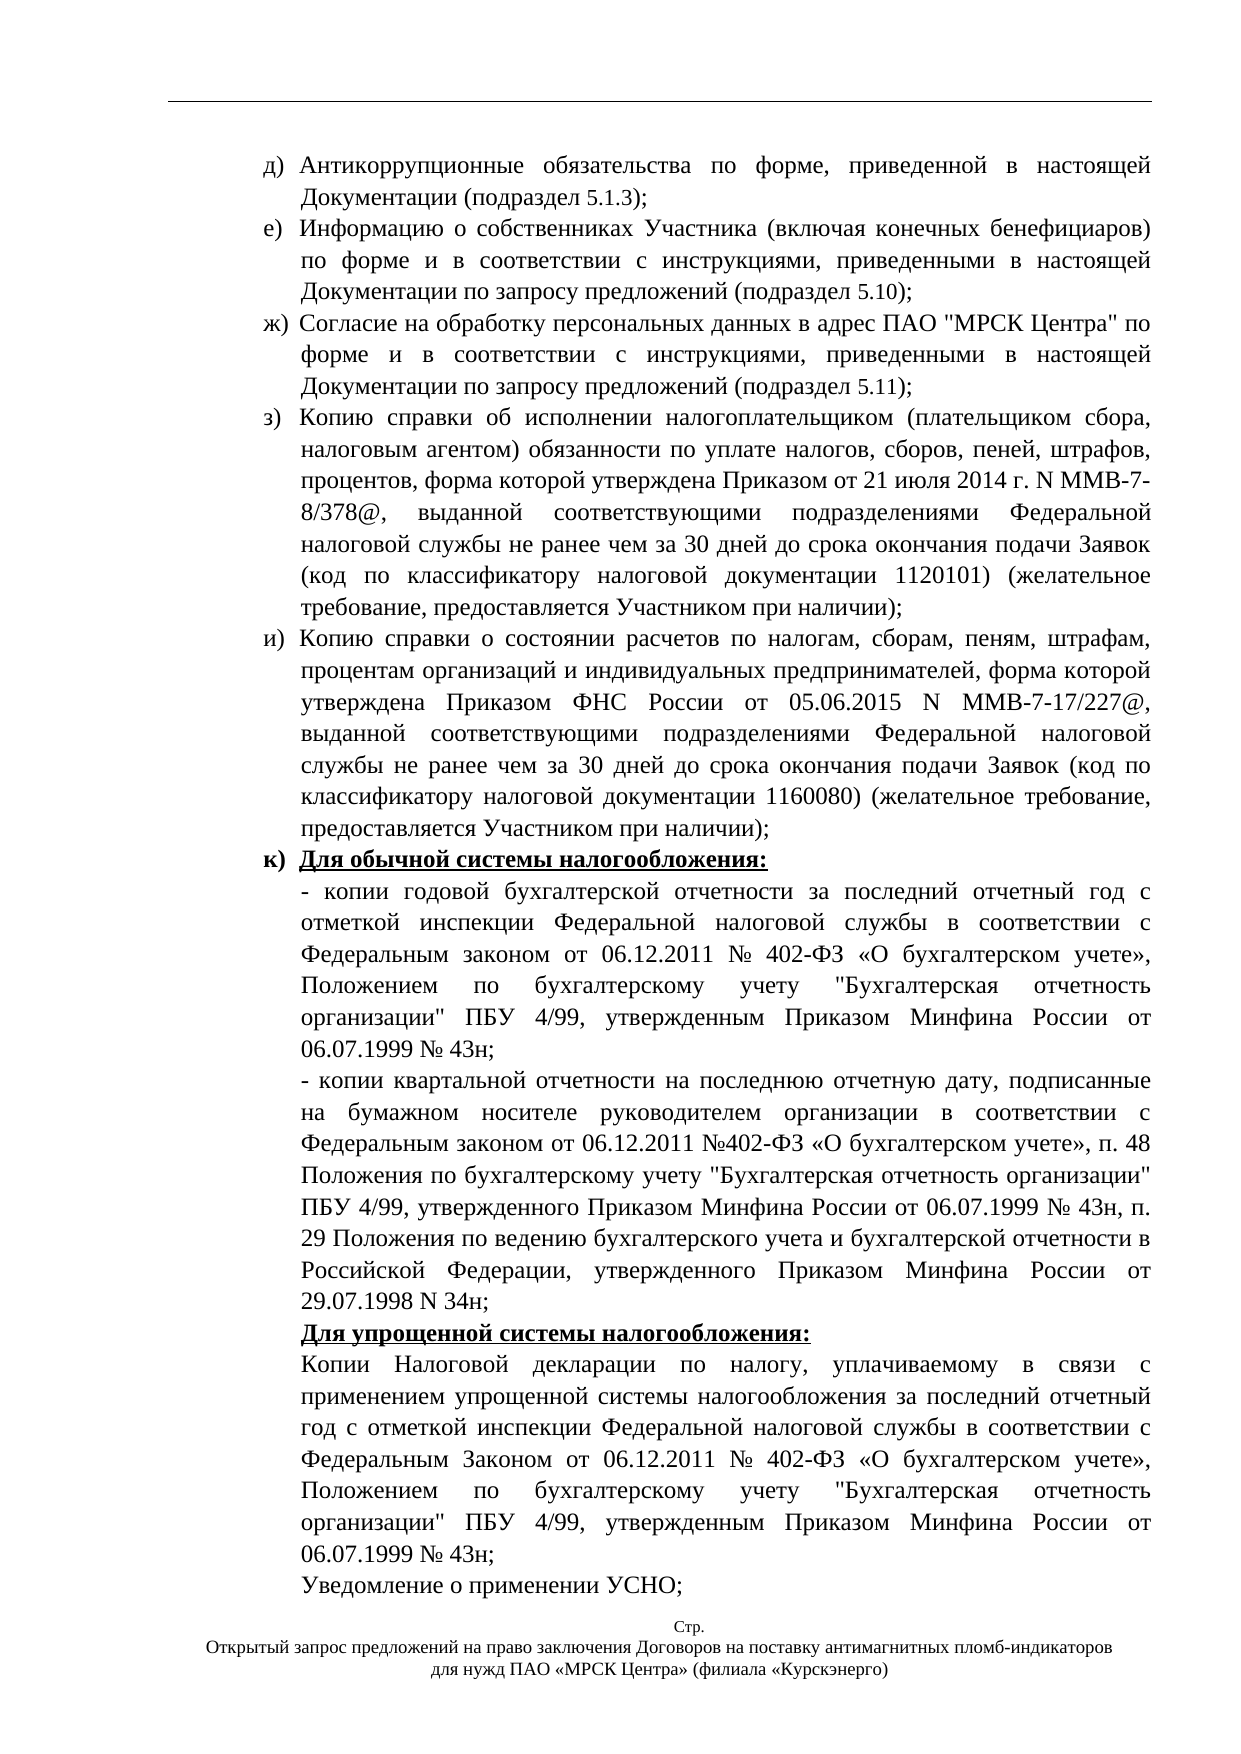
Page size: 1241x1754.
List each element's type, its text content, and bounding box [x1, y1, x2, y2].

list Информацию о собственниках Участника (включая конечных бенефициаров) по форме и в соответствии с инструкциями, приведенными в настоящей Документации по запросу предложений (подраздел 5.10); [263, 213, 1152, 305]
text - копии квартальной отчетности на последнюю отчетную дату, подписанные на бумажном носителе руководителем организации в соответствии с Федеральным законом от 06.12.2011 №402-ФЗ «О бухгалтерском учете», п. 48 Положения по бухгалтерскому учету "Бухгалтерская отчетность организации" ПБУ 4/99, утвержденного Приказом Минфина России от 06.07.1999 № 43н, п. 29 Положения по ведению бухгалтерского учета и бухгалтерской отчетности в Российской Федерации, утвержденного Приказом Минфина России от 29.07.1998 N 34н; [301, 1065, 1152, 1315]
list Копию справки о состоянии расчетов по налогам, сборам, пеням, штрафам, процентам организаций и индивидуальных предпринимателей, форма которой утверждена Приказом ФНС России от 05.06.2015 N ММВ-7-17/227@, выданной соответствующими подразделениями Федеральной налоговой службы не ранее чем за 30 дней до срока окончания подачи Заявок (код по классификатору налоговой документации 1160080) (желательное требование, предоставляется Участником при наличии); [263, 623, 1152, 842]
text Копии Налоговой декларации по налогу, уплачиваемому в связи с применением упрощенной системы налогообложения за последний отчетный год с отметкой инспекции Федеральной налоговой службы в соответствии с Федеральным Законом от 06.12.2011 № 402-ФЗ «О бухгалтерском учете», Положением по бухгалтерскому учету "Бухгалтерская отчетность организации" ПБУ 4/99, утвержденным Приказом Минфина России от 06.07.1999 № 43н; [301, 1349, 1152, 1567]
list Копию справки об исполнении налогоплательщиком (плательщиком сбора, налоговым агентом) обязанности по уплате налогов, сборов, пеней, штрафов, процентов, форма которой утверждена Приказом от 21 июля 2014 г. N ММВ-7-8/378@, выданной соответствующими подразделениями Федеральной налоговой службы не ранее чем за 30 дней до срока окончания подачи Заявок (код по классификатору налоговой документации 1120101) (желательное требование, предоставляется Участником при наличии); [263, 402, 1152, 621]
text - копии годовой бухгалтерской отчетности за последний отчетный год с отметкой инспекции Федеральной налоговой службы в соответствии с Федеральным законом от 06.12.2011 № 402-ФЗ «О бухгалтерском учете», Положением по бухгалтерскому учету "Бухгалтерская отчетность организации" ПБУ 4/99, утвержденным Приказом Минфина России от 06.07.1999 № 43н; [301, 876, 1152, 1062]
text Уведомление о применении УСНО; [301, 1570, 1152, 1599]
list Согласие на обработку персональных данных в адрес ПАО "МРСК Центра" по форме и в соответствии с инструкциями, приведенными в настоящей Документации по запросу предложений (подраздел 5.11); [263, 308, 1152, 400]
list Для обычной системы налогообложения: [263, 844, 1152, 873]
list Антикоррупционные обязательства по форме, приведенной в настоящей Документации (подраздел 5.1.3); [263, 150, 1152, 210]
text Для упрощенной системы налогообложения: [301, 1318, 1152, 1347]
